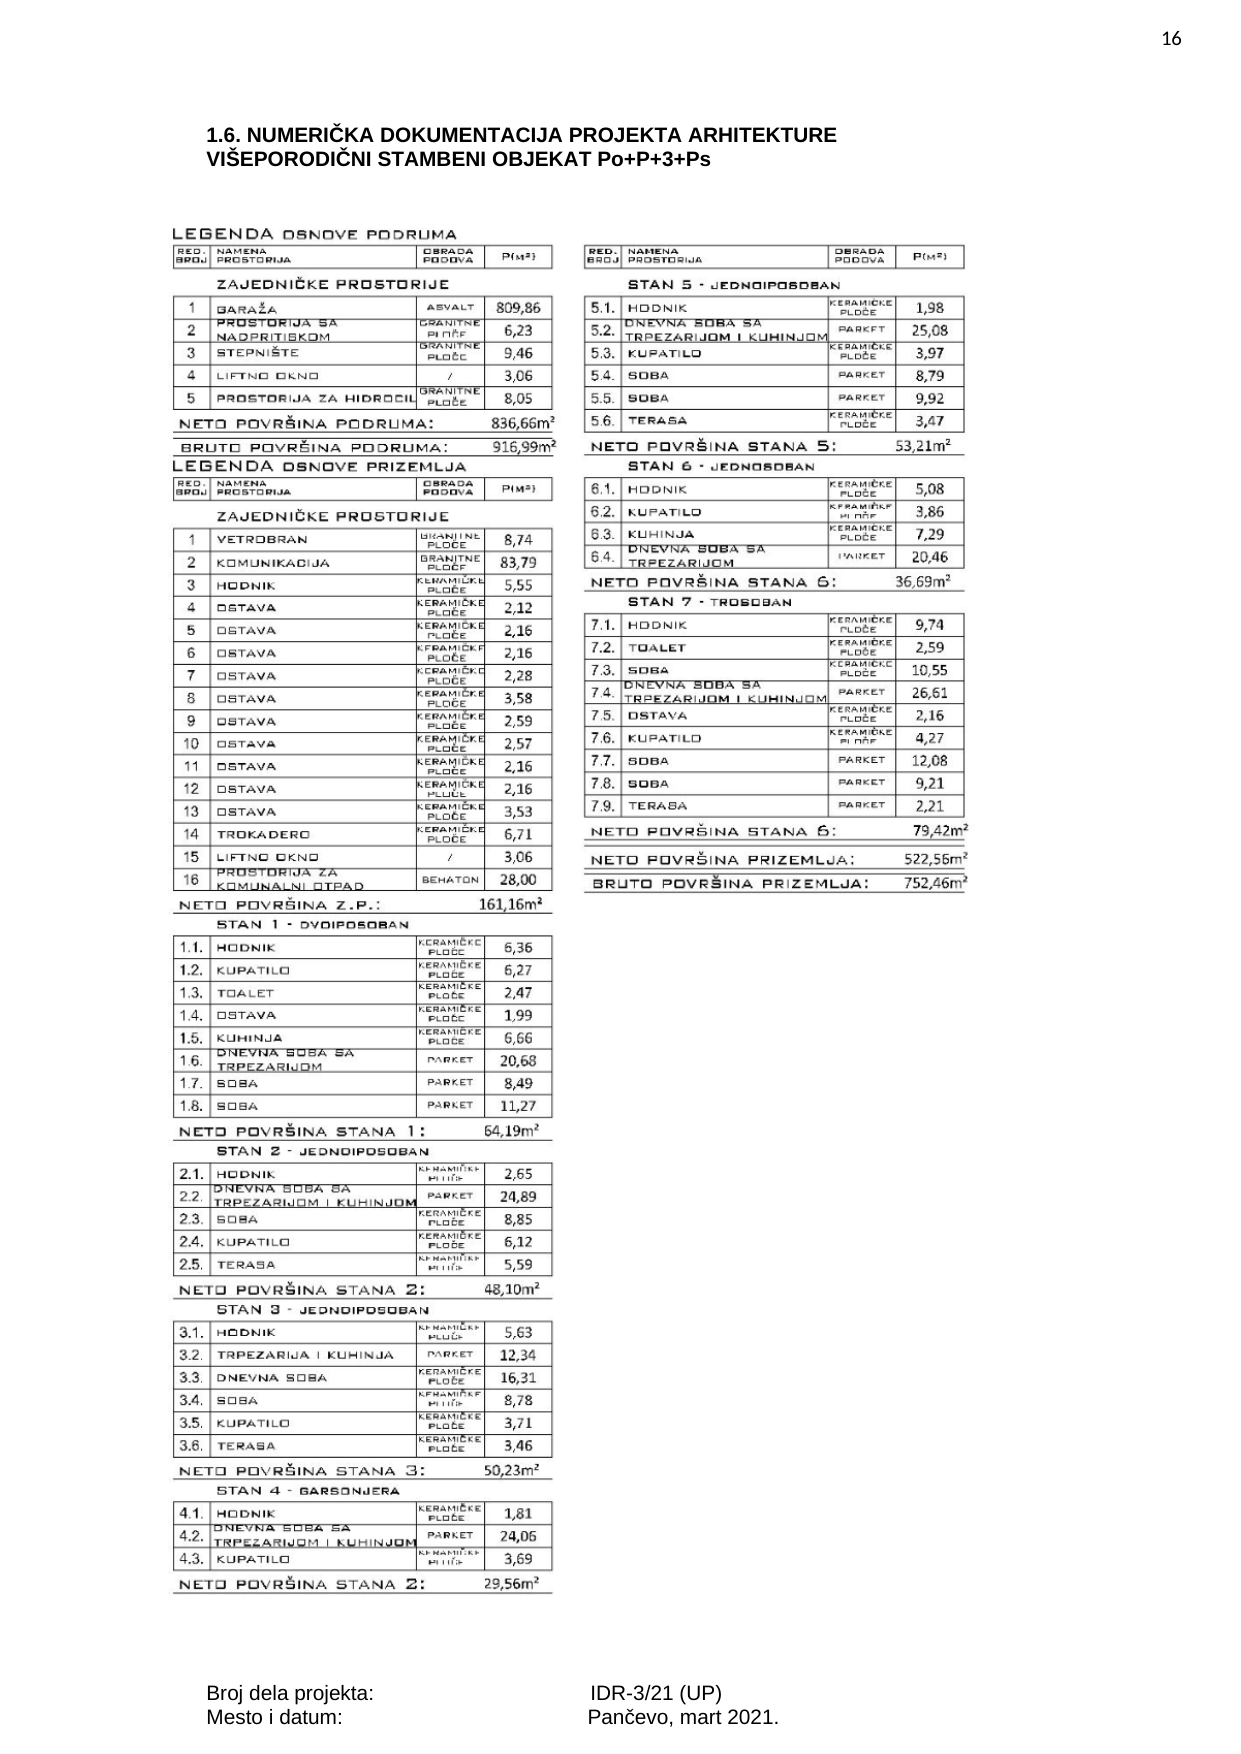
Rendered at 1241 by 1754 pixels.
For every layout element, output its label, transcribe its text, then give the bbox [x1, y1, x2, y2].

picture [146, 223, 991, 1623]
text VIŠEPORODIČNI STAMBENI OBJEKAT Po+P+3+Ps [206, 146, 1182, 170]
text 1.6. NUMERIČKA DOKUMENTACIJA PROJEKTA ARHITEKTURE [206, 122, 1182, 146]
